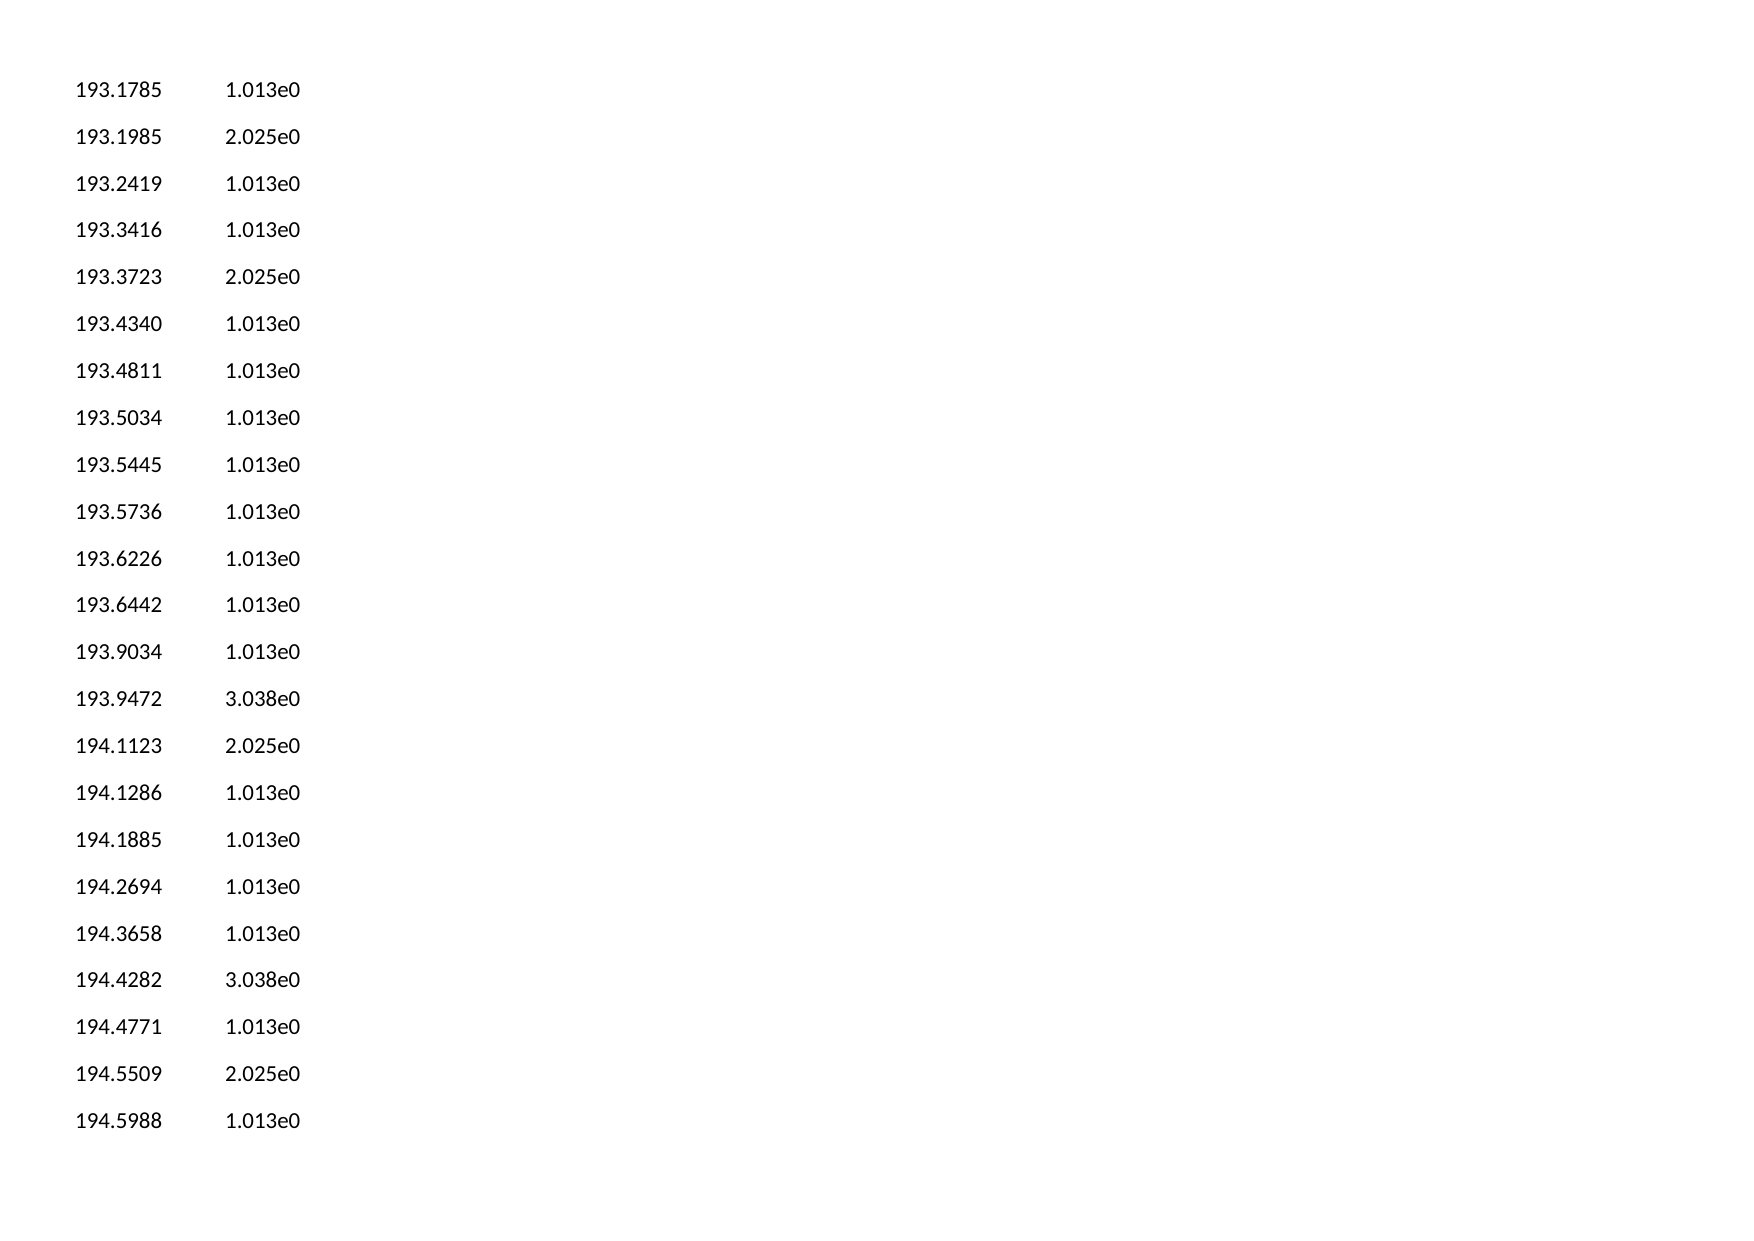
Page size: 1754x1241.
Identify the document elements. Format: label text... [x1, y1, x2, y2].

text 194.5988 1.013e0 [75, 1106, 1679, 1134]
text 193.5034 1.013e0 [75, 403, 1679, 431]
text 193.5445 1.013e0 [75, 450, 1679, 478]
text 193.4340 1.013e0 [75, 309, 1679, 337]
text 193.1785 1.013e0 [75, 75, 1679, 103]
text 193.6442 1.013e0 [75, 591, 1679, 619]
text 194.1885 1.013e0 [75, 825, 1679, 853]
text 193.3723 2.025e0 [75, 262, 1679, 291]
text 193.2419 1.013e0 [75, 169, 1679, 197]
text 194.5509 2.025e0 [75, 1059, 1679, 1087]
text 194.2694 1.013e0 [75, 872, 1679, 900]
text 194.1123 2.025e0 [75, 731, 1679, 759]
text 194.4282 3.038e0 [75, 966, 1679, 994]
text 193.4811 1.013e0 [75, 356, 1679, 384]
text 194.4771 1.013e0 [75, 1012, 1679, 1041]
text 193.3416 1.013e0 [75, 216, 1679, 244]
text 193.9034 1.013e0 [75, 637, 1679, 666]
text 194.3658 1.013e0 [75, 919, 1679, 947]
text 193.5736 1.013e0 [75, 497, 1679, 525]
text 193.6226 1.013e0 [75, 544, 1679, 572]
text 193.1985 2.025e0 [75, 122, 1679, 150]
text 194.1286 1.013e0 [75, 778, 1679, 806]
text 193.9472 3.038e0 [75, 684, 1679, 712]
